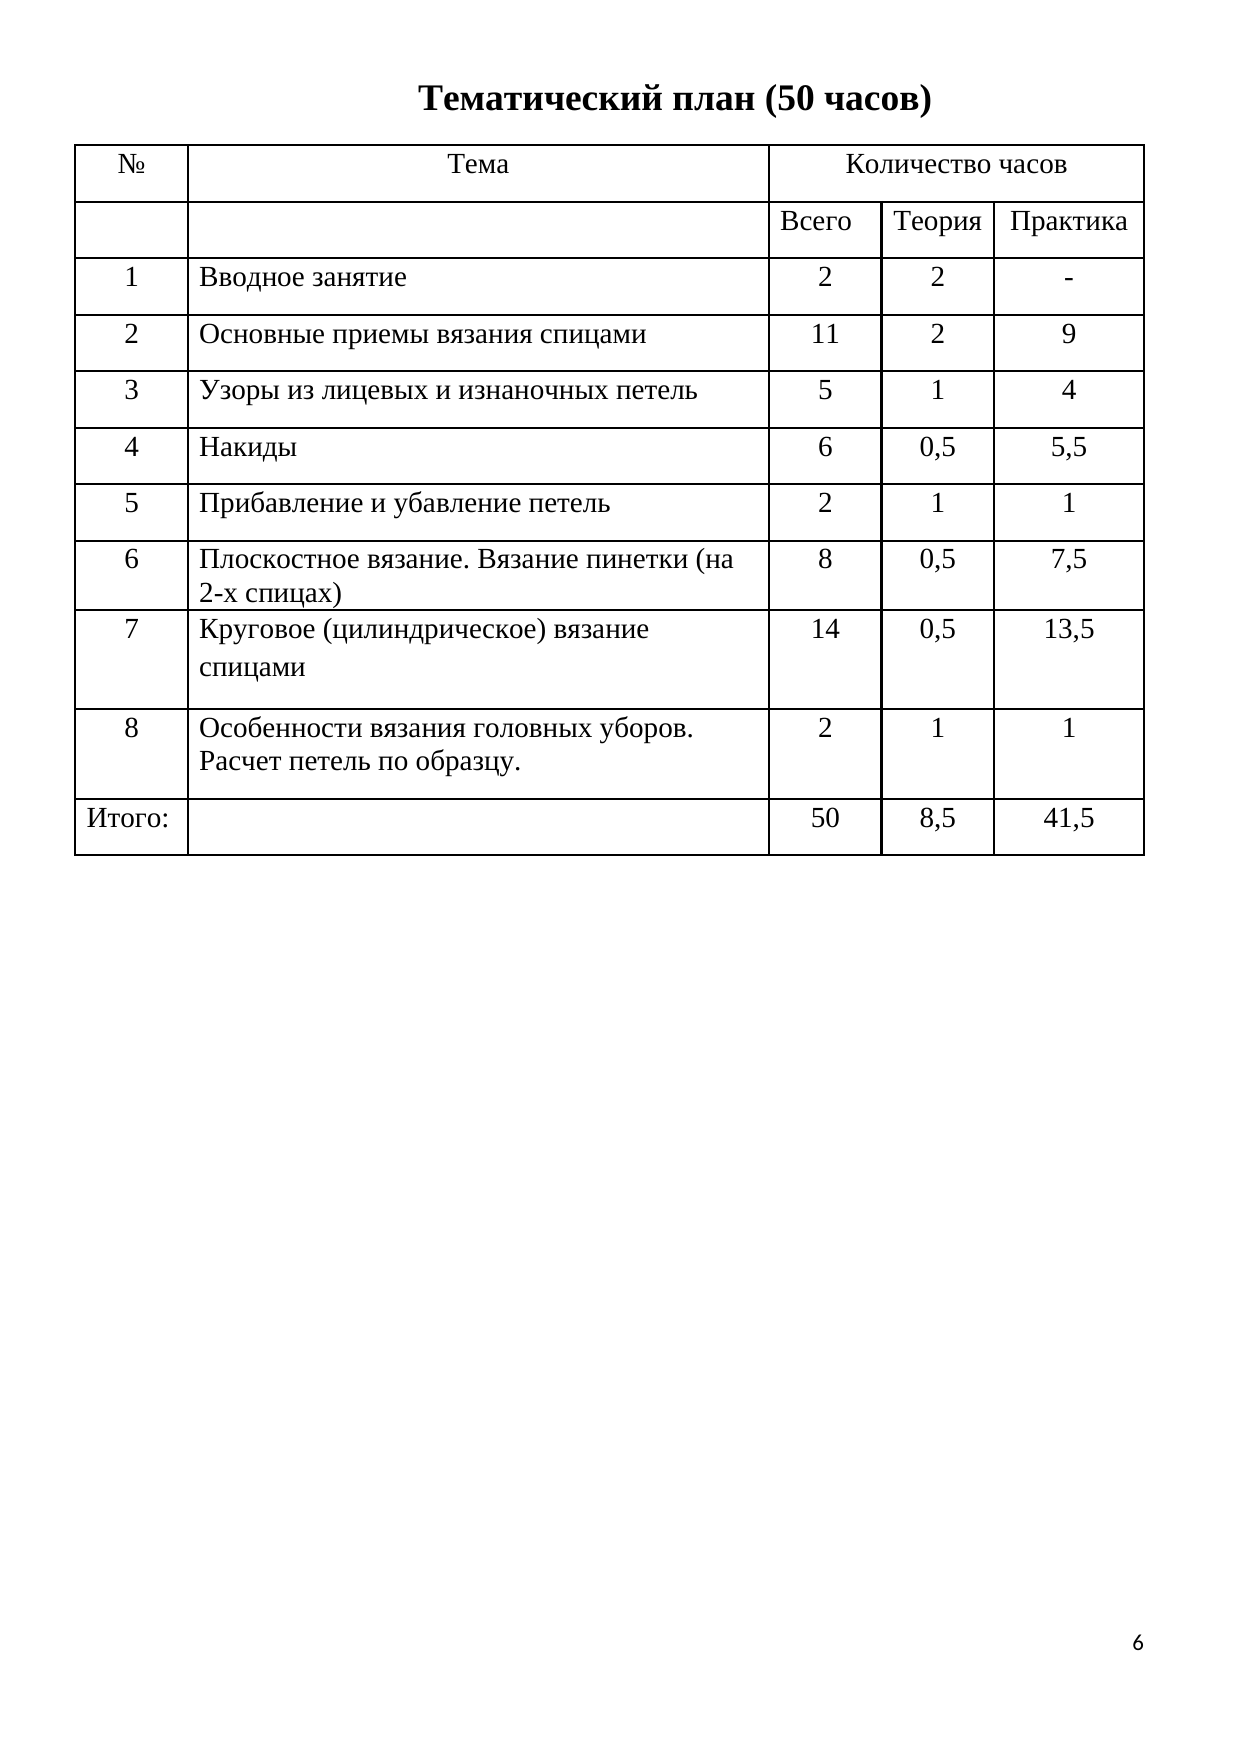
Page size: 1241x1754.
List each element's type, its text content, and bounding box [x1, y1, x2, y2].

table_cell 7,5 [995, 542, 1143, 609]
table_cell 0,5 [883, 542, 993, 609]
table_cell [189, 203, 768, 257]
table_cell 1 [883, 372, 993, 427]
table_header Тема [189, 146, 768, 201]
table_cell - [995, 259, 1143, 314]
table_cell 2 [883, 316, 993, 370]
table_cell 5 [76, 485, 187, 539]
table_cell 5 [770, 372, 880, 427]
table_cell 41,5 [995, 800, 1143, 854]
table_cell 1 [995, 485, 1143, 539]
table_cell 0,5 [883, 611, 993, 708]
table_cell [189, 800, 768, 854]
text Тематический план (50 часов) [150, 75, 1144, 118]
table_cell 2 [883, 259, 993, 314]
table_cell 2 [770, 485, 880, 539]
table_header Количество часов [770, 146, 1143, 201]
table_cell 9 [995, 316, 1143, 370]
table_cell 4 [76, 429, 187, 483]
table_cell 14 [770, 611, 880, 708]
table_cell 1 [883, 485, 993, 539]
table_cell Практика [995, 203, 1143, 257]
table_cell Теория [883, 203, 993, 257]
table_cell 11 [770, 316, 880, 370]
table_cell 2 [76, 316, 187, 370]
table_cell 4 [995, 372, 1143, 427]
table_cell Основные приемы вязания спицами [189, 316, 768, 370]
table_cell 0,5 [883, 429, 993, 483]
table_cell 6 [770, 429, 880, 483]
table_cell 8 [770, 542, 880, 609]
table_cell Вводное занятие [189, 259, 768, 314]
table_cell 1 [883, 710, 993, 798]
table_cell 3 [76, 372, 187, 427]
table_cell 2 [770, 259, 880, 314]
table_cell 50 [770, 800, 880, 854]
table_cell 8,5 [883, 800, 993, 854]
table_cell Узоры из лицевых и изнаночных петель [189, 372, 768, 427]
table_cell Особенности вязания головных уборов. Расчет петель по образцу. [189, 710, 768, 798]
table_cell 7 [76, 611, 187, 708]
table_cell 1 [995, 710, 1143, 798]
table_cell 13,5 [995, 611, 1143, 708]
table_cell Круговое (цилиндрическое) вязание спицами [189, 611, 768, 708]
table_cell Итого: [76, 800, 187, 854]
table_cell Накиды [189, 429, 768, 483]
table_cell 1 [76, 259, 187, 314]
table_cell Прибавление и убавление петель [189, 485, 768, 539]
table_header № [76, 146, 187, 201]
table_cell 5,5 [995, 429, 1143, 483]
table_cell 8 [76, 710, 187, 798]
table_cell 2 [770, 710, 880, 798]
table_cell Плоскостное вязание. Вязание пинетки (на 2-х спицах) [189, 542, 768, 609]
table_cell 6 [76, 542, 187, 609]
table_cell Всего [770, 203, 880, 257]
table_cell [76, 203, 187, 257]
